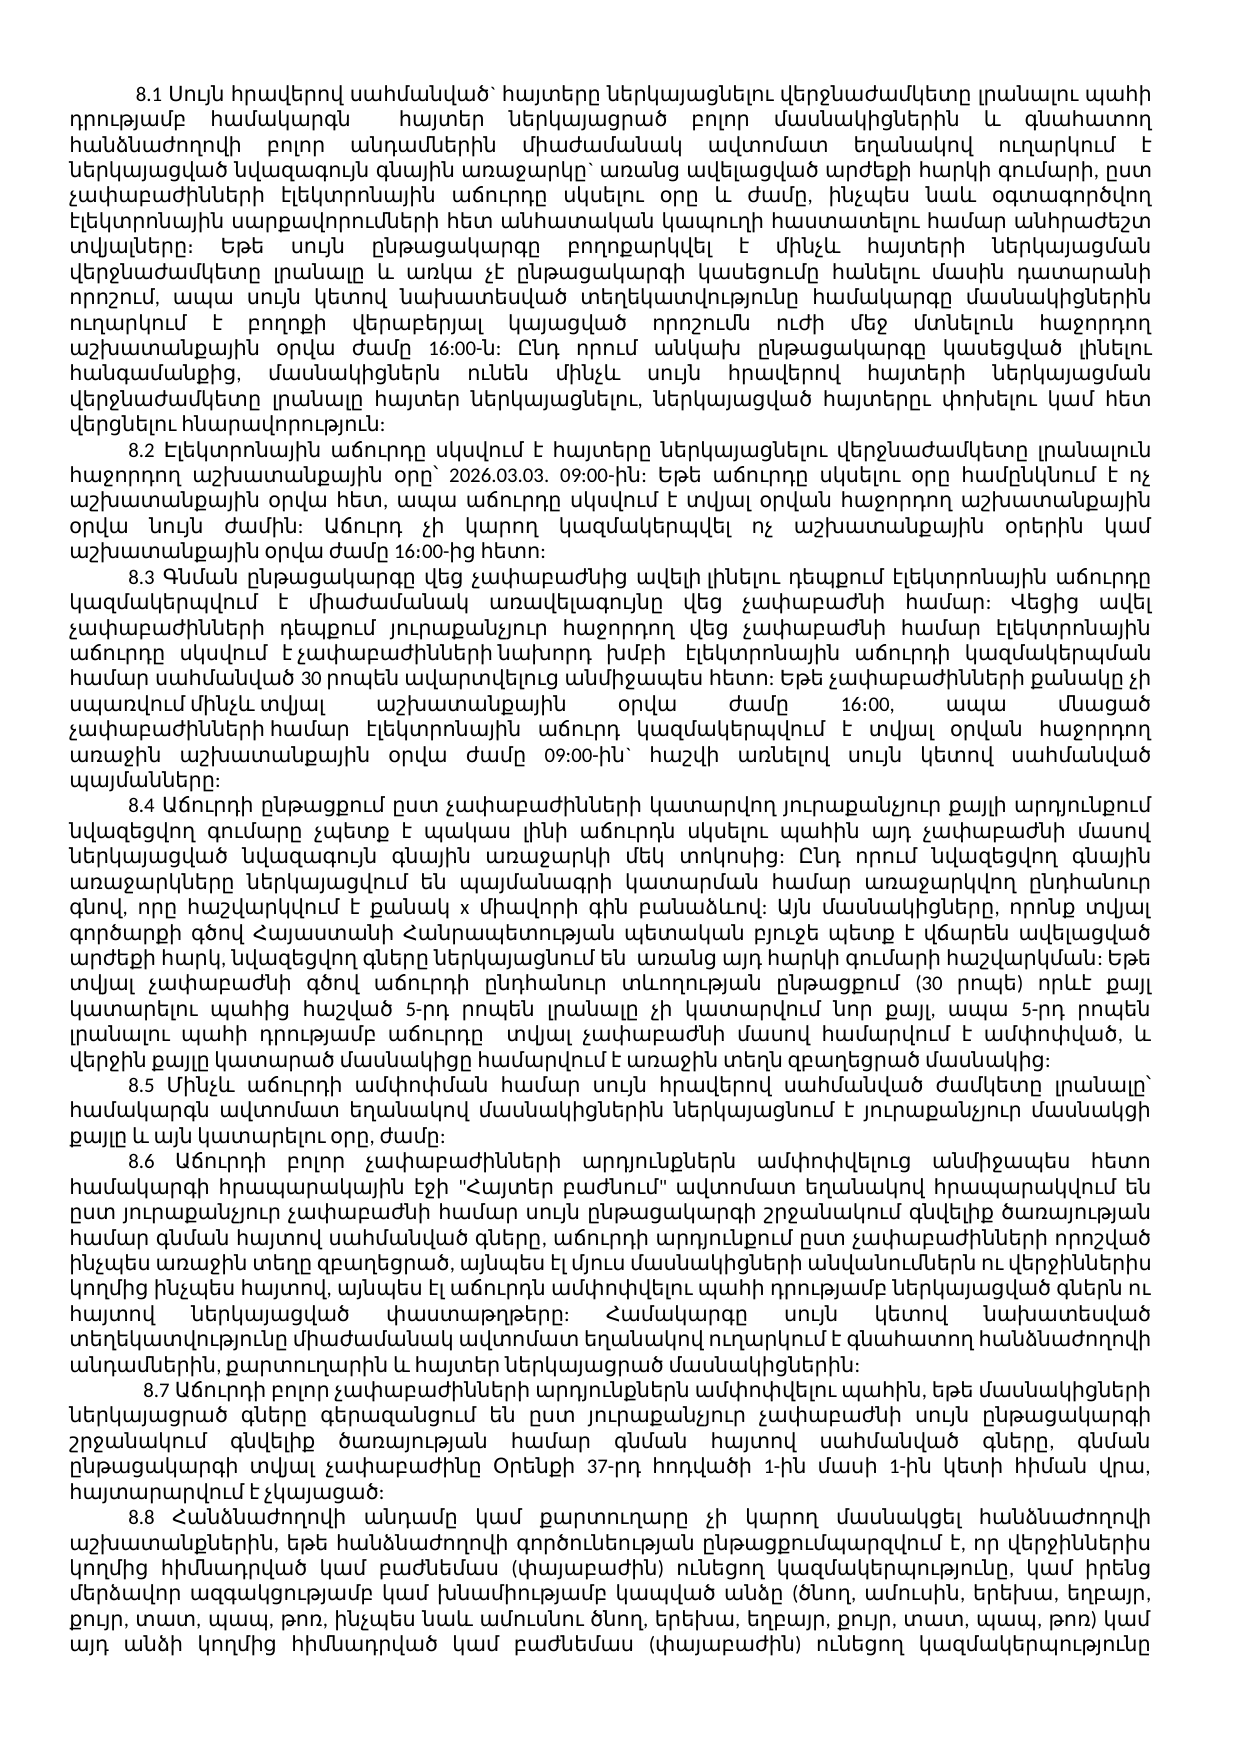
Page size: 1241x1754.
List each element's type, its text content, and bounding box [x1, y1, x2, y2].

text 8.1 Սույն հրավերով սահմանված` հայտերը ներկայացնելու վերջնաժամկետը լրանալու պահի դրությամբ համակարգն հայտեր ներկայացրած բոլոր մասնակիցներին և գնահատող հանձնաժողովի բոլոր անդամներին միաժամանակ ավտոմատ եղանակով ուղարկում է ներկայացված նվազագույն գնային առաջարկը` առանց ավելացված արժեքի հարկի գումարի, ըստ չափաբաժինների էլեկտրոնային աճուրդը սկսելու օրը և ժամը, ինչպես նաև օգտագործվող էլեկտրոնային սարքավորումների հետ անհատական կապուղի հաստատելու համար անհրաժեշտ տվյալները։ Եթե սույն ընթացակարգը բողոքարկվել է մինչև հայտերի ներկայացման վերջնաժամկետը լրանալը և առկա չէ ընթացակարգի կասեցումը հանելու մասին դատարանի որոշում, ապա սույն կետով նախատեսված տեղեկատվությունը համակարգը մասնակիցներին ուղարկում է բողոքի վերաբերյալ կայացված որոշումն ուժի մեջ մտնելուն հաջորդող աշխատանքային օրվա ժամը 16:00-ն: Ընդ որում անկախ ընթացակարգը կասեցված լինելու հանգամանքից, մասնակիցներն ունեն մինչև սույն հրավերով հայտերի ներկայացման վերջնաժամկետը լրանալը հայտեր ներկայացնելու, ներկայացված հայտերըւ փոխելու կամ հետ վերցնելու հնարավորություն: [69, 81, 1152, 437]
text 8.2 Էլեկտրոնային աճուրդը սկսվում է հայտերը ներկայացնելու վերջնաժամկետը լրանալուն հաջորդող աշխատանքային օրը՝ 2026.03.03. 09:00 -ին: Եթե աճուրդը սկսելու օրը համընկնում է ոչ աշխատանքային օրվա հետ, ապա աճուրդը սկսվում է տվյալ օրվան հաջորդող աշխատանքային օրվա նույն ժամին: Աճուրդ չի կարող կազմակերպվել ոչ աշխատանքային օրերին կամ աշխատանքային օրվա ժամը 16։00-ից հետո: [69, 437, 1152, 564]
text 8.7 Աճուրդի բոլոր չափաբաժինների արդյունքներն ամփոփվելու պահին, եթե մասնակիցների ներկայացրած գները գերազանցում են ըստ յուրաքանչյուր չափաբաժնի սույն ընթացակարգի շրջանակում գնվելիք ծառայության համար գնման հայտով սահմանված գները, գնման ընթացակարգի տվյալ չափաբաժինը Օրենքի 37-րդ հոդվածի 1-ին մասի 1-ին կետի հիման վրա, հայտարարվում է չկայացած: [69, 1377, 1152, 1504]
text 8.4 Աճուրդի ընթացքում ըստ չափաբաժինների կատարվող յուրաքանչյուր քայլի արդյունքում նվազեցվող գումարը չպետք է պակաս լինի աճուրդն սկսելու պահին այդ չափաբաժնի մասով ներկայացված նվազագույն գնային առաջարկի մեկ տոկոսից: Ընդ որում նվազեցվող գնային առաջարկները ներկայացվում են պայմանագրի կատարման համար առաջարկվող ընդհանուր գնով, որը հաշվարկվում է քանակ x միավորի գին բանաձևով: Այն մասնակիցները, որոնք տվյալ գործարքի գծով Հայաստանի Հանրապետության պետական բյուջե պետք է վճարեն ավելացված արժեքի հարկ, նվազեցվող գները ներկայացնում են առանց այդ հարկի գումարի հաշվարկման: Եթե տվյալ չափաբաժնի գծով աճուրդի ընդհանուր տևողության ընթացքում (30 րոպե) որևէ քայլ կատարելու պահից հաշված 5-րդ րոպեն լրանալը չի կատարվում նոր քայլ, ապա 5-րդ րոպեն լրանալու պահի դրությամբ աճուրդը տվյալ չափաբաժնի մասով համարվում է ամփոփված, և վերջին քայլը կատարած մասնակիցը համարվում է առաջին տեղն զբաղեցրած մասնակից: [69, 793, 1152, 1072]
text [69, 1504, 1152, 1657]
text 8.3 Գնման ընթացակարգը վեց չափաբաժնից ավելի լինելու դեպքում էլեկտրոնային աճուրդը կազմակերպվում է միաժամանակ առավելագույնը վեց չափաբաժնի համար: Վեցից ավել չափաբաժինների դեպքում յուրաքանչյուր հաջորդող վեց չափաբաժնի համար էլեկտրոնային աճուրդը սկսվում է չափաբաժինների նախորդ խմբի էլեկտրոնային աճուրդի կազմակերպման համար սահմանված 30 րոպեն ավարտվելուց անմիջապես հետո: Եթե չափաբաժինների քանակը չի սպառվում մինչև տվյալ աշխատանքային օրվա ժամը 16։00, ապա մնացած չափաբաժինների համար էլեկտրոնային աճուրդ կազմակերպվում է տվյալ օրվան հաջորդող առաջին աշխատանքային օրվա ժամը 09:00-ին` հաշվի առնելով սույն կետով սահմանված պայմանները: [69, 564, 1152, 793]
text 8.6 Աճուրդի բոլոր չափաբաժինների արդյունքներն ամփոփվելուց անմիջապես հետո համակարգի հրապարակային էջի "Հայտեր բաժնում" ավտոմատ եղանակով հրապարակվում են ըստ յուրաքանչյուր չափաբաժնի համար սույն ընթացակարգի շրջանակում գնվելիք ծառայության համար գնման հայտով սահմանված գները, աճուրդի արդյունքում ըստ չափաբաժինների որոշված ինչպես առաջին տեղը զբաղեցրած, այնպես էլ մյուս մասնակիցների անվանումներն ու վերջիններիս կողմից ինչպես հայտով, այնպես էլ աճուրդն ամփոփվելու պահի դրությամբ ներկայացված գներն ու հայտով ներկայացված փաստաթղթերը: Համակարգը սույն կետով նախատեսված տեղեկատվությունը միաժամանակ ավտոմատ եղանակով ուղարկում է գնահատող հանձնաժողովի անդամներին, քարտուղարին և հայտեր ներկայացրած մասնակիցներին: [69, 1148, 1152, 1377]
text 8.5 Մինչև աճուրդի ամփոփման համար սույն հրավերով սահմանված ժամկետը լրանալը՝ համակարգն ավտոմատ եղանակով մասնակիցներին ներկայացնում է յուրաքանչյուր մասնակցի քայլը և այն կատարելու օրը, ժամը: [69, 1072, 1152, 1148]
